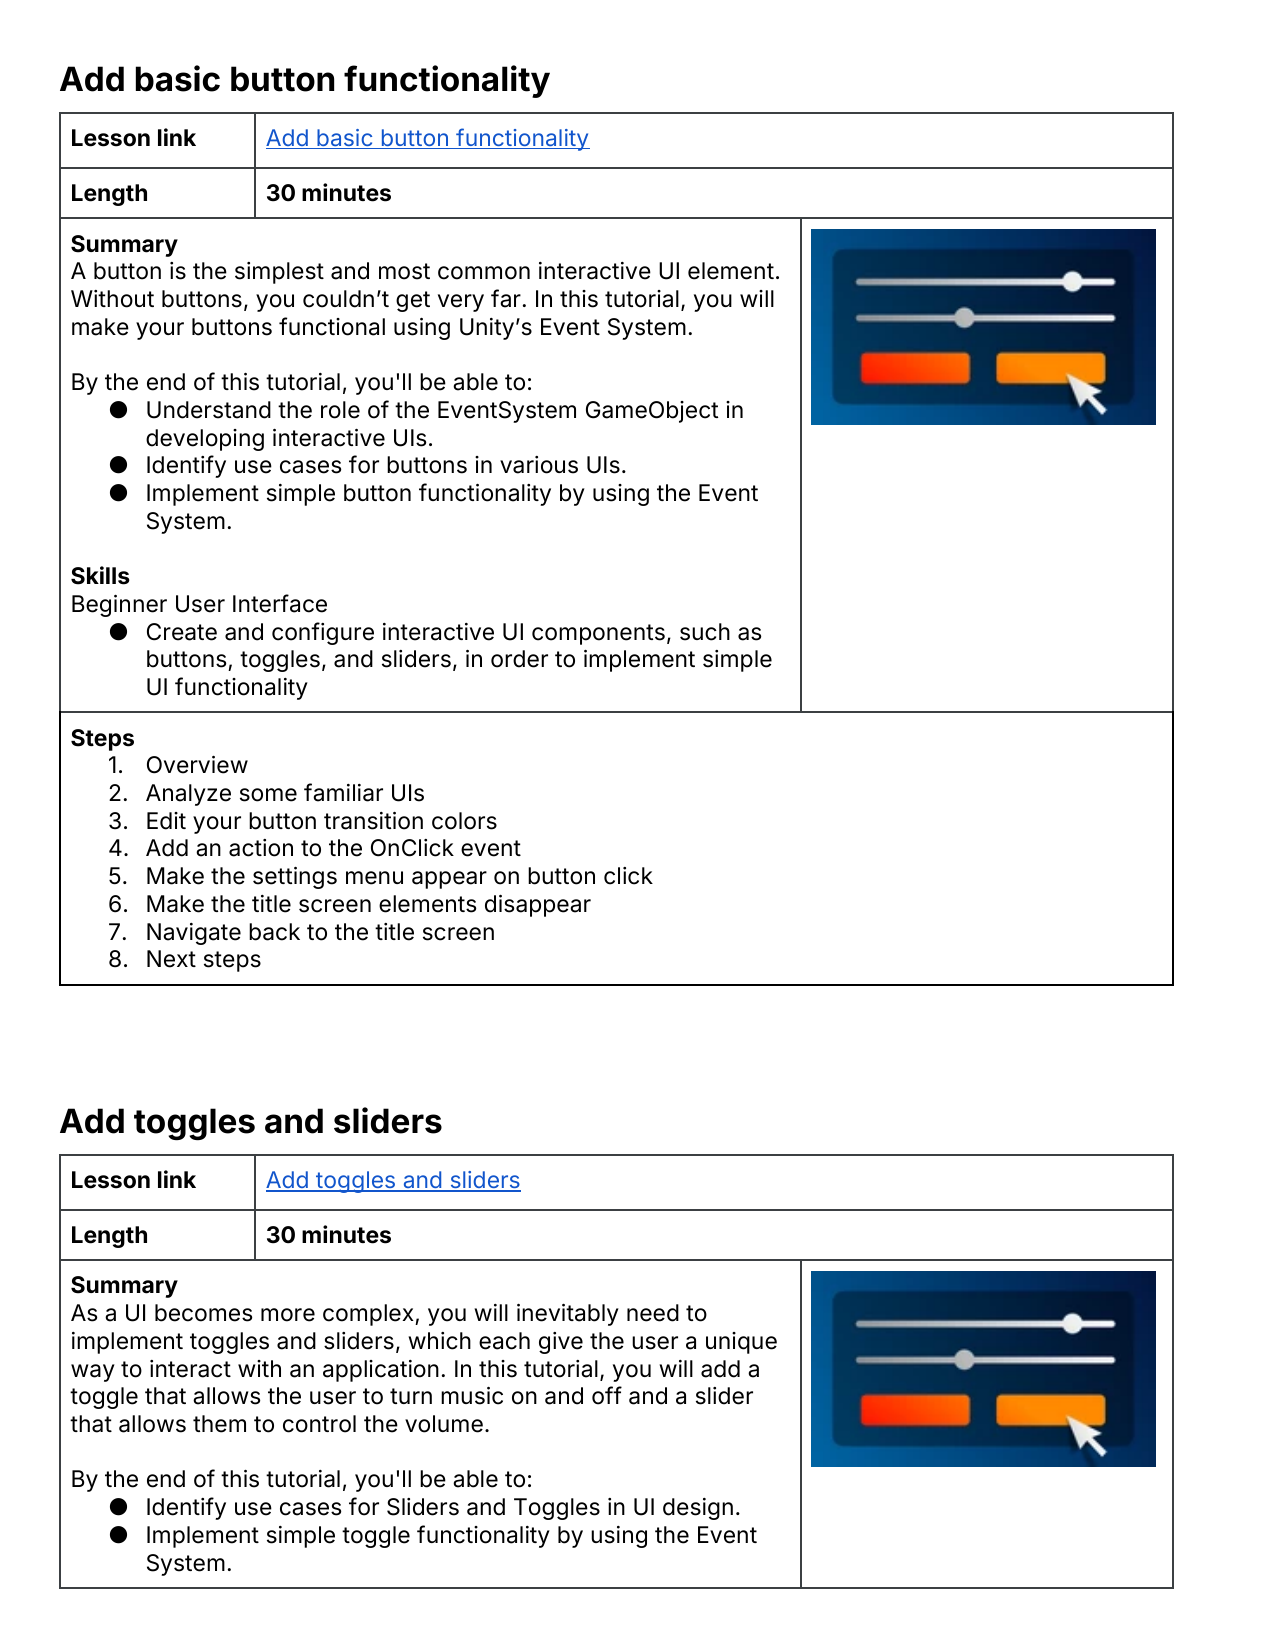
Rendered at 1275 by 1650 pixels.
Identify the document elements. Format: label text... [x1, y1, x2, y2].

table_cell Length [61, 169, 254, 217]
table_cell Length [61, 1211, 254, 1259]
table_cell Summary A button is the simplest and most common interactive UI element. Without buttons, you couldn’t get very far. In this tutorial, you will make your buttons functional using Unity’s Event System. By the end of this tutorial, you'll be able to: Understand the role of the EventSystem GameObject in developing interactive UIs. Identify use cases for buttons in various UIs. Implement simple button functionality by using the Event System. Skills Beginner User Interface Create and configure interactive UI components, such as buttons, toggles, and sliders, in order to implement simple UI functionality [61, 219, 800, 711]
table_cell 30 minutes [256, 1211, 1172, 1259]
picture [811, 229, 1156, 425]
table_cell [802, 1261, 1172, 1587]
subtitle Add toggles and sliders [59, 1101, 987, 1141]
table_header Add toggles and sliders [256, 1156, 1172, 1209]
table_header Lesson link [61, 114, 254, 167]
table_cell Summary As a UI becomes more complex, you will inevitably need to implement toggles and sliders, which each give the user a unique way to interact with an application. In this tutorial, you will add a toggle that allows the user to turn music on and off and a slider that allows them to control the volume. By the end of this tutorial, you'll be able to: Identify use cases for Sliders and Toggles in UI design. Implement simple toggle functionality by using the Event System. Implement simple slider functionality by using the Event System. Skills Beginner User Interface Create and configure interactive UI components, such as buttons, toggles, and sliders, in order to implement simple UI functionality [61, 1261, 800, 1587]
picture [811, 1271, 1156, 1467]
table_header Add basic button functionality [256, 114, 1172, 167]
subtitle Add basic button functionality [59, 59, 987, 99]
table_cell [802, 219, 1172, 711]
table_header Lesson link [61, 1156, 254, 1209]
table_cell Steps Overview Analyze some familiar UIs Edit your button transition colors Add an action to the OnClick event Make the settings menu appear on button click Make the title screen elements disappear Navigate back to the title screen Next steps [61, 713, 1172, 983]
table_cell 30 minutes [256, 169, 1172, 217]
